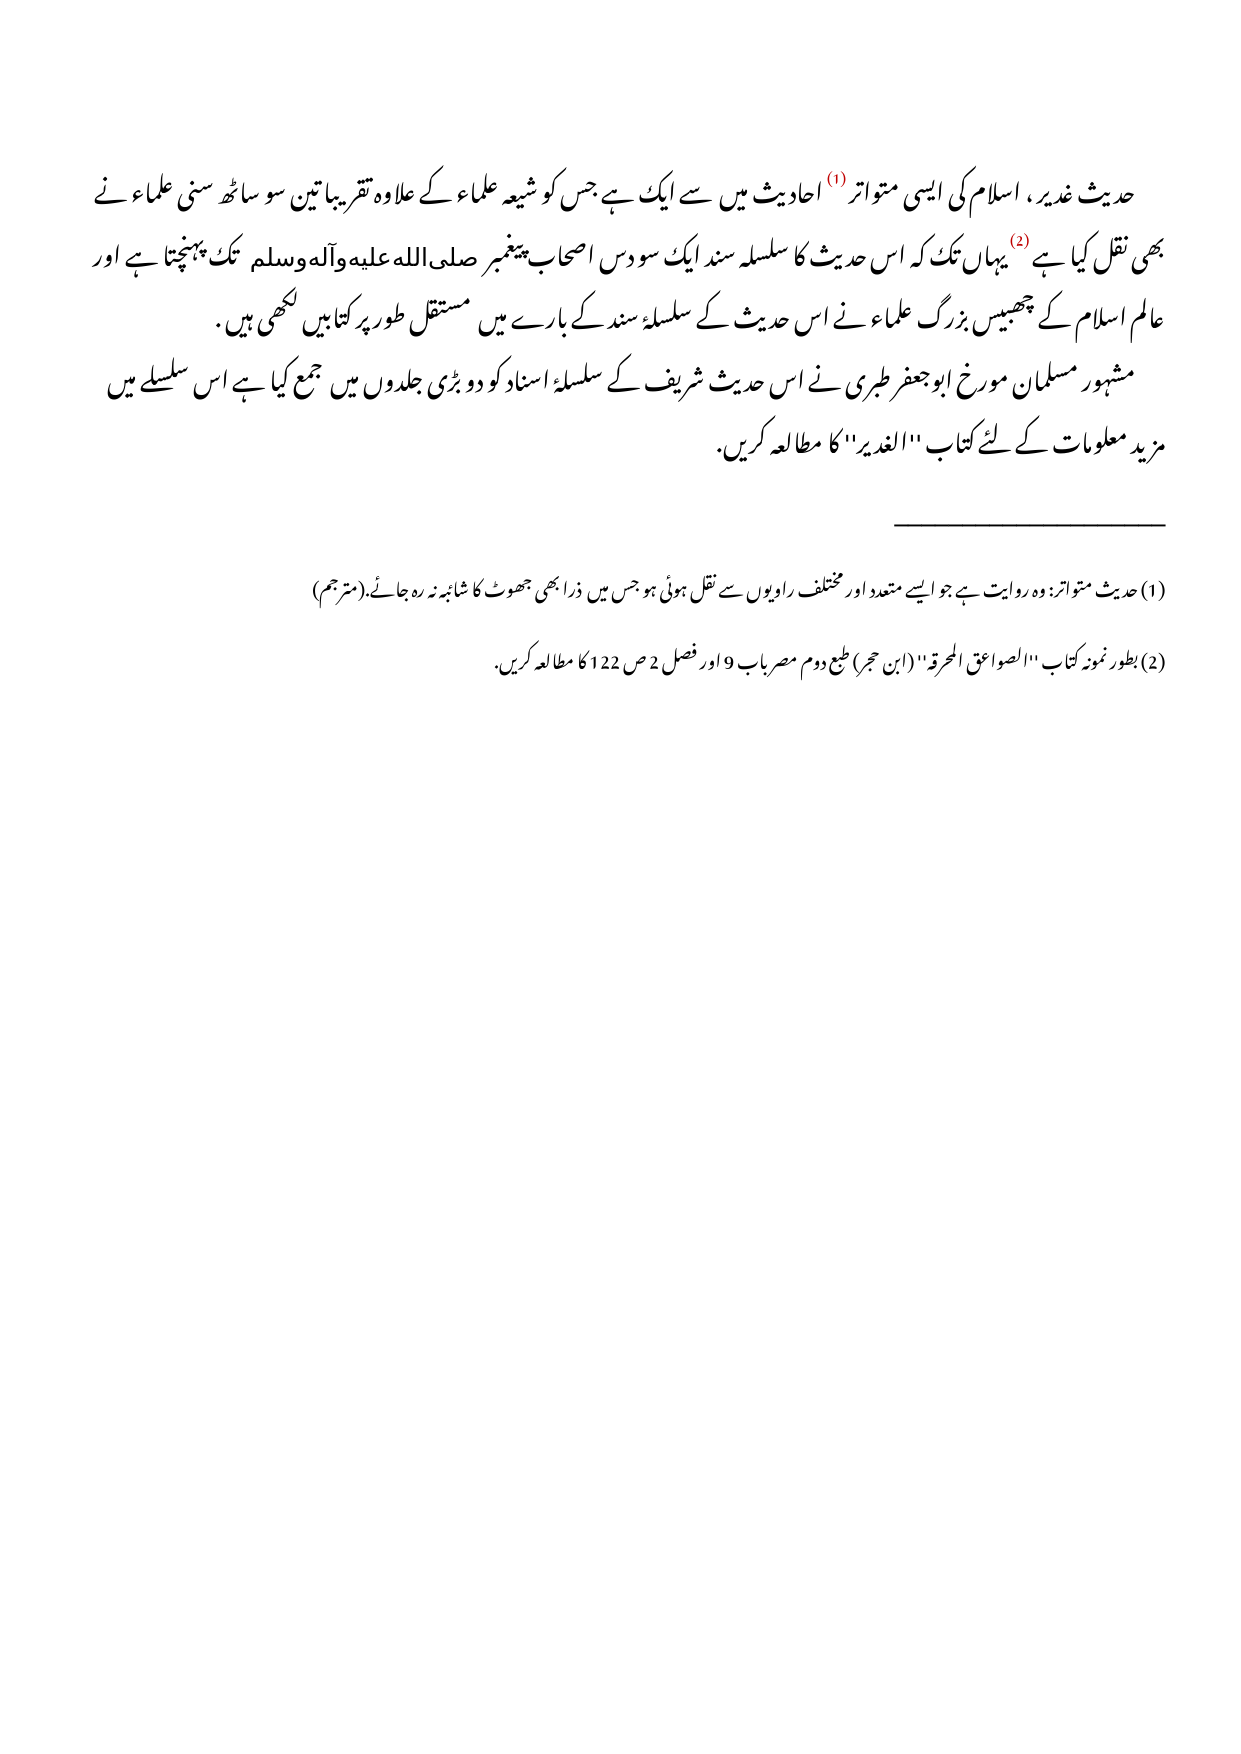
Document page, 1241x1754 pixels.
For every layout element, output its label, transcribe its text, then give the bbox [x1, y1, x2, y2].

text (1) حدیث متواتر: وہ روایت ہے جو ایسے متعدد اور مختلف راویوں سے نقل ہوئی ہو جس میں ذرا بھی جھوٹ کا شائبہ نہ رہ جائے.(مترجم) [75, 561, 1165, 608]
text ____________________ [75, 469, 1165, 536]
text (2) بطور نمونہ کتاب ''الصواعق المحرقہ'' (ابن حجر) طبع دوم مصر باب 9 اور فصل 2 ص 122 کا مطالعہ کریں. [75, 633, 1165, 680]
text مشہور مسلمان مورخ ابوجعفر طبری نے اس حدیث شریف کے سلسلۂ اسناد کو دو بڑی جلدوں میں جمع کیا ہے اس سلسلے میں مزید معلومات کے لئے کتاب ''الغدیر'' کا مطالعہ کریں. [75, 344, 1165, 469]
text حدیث غدیر ، اسلام کی ایسی متواتر (1) احادیث میں سے ایک ہے جس کو شیعہ علماء کے علاوہ تقریبا تین سو ساٹھ سنی علماء نے بھی نقل کیا ہے (2) یہاں تک کہ اس حدیث کا سلسلہ سند ایک سو دس اصحاب پیغمبر صلى‌الله‌عليه‌وآله‌وسلم تک پہنچتا ہے اور عالم اسلام کے چھبیس بزرگ علماء نے اس حدیث کے سلسلۂ سند کے بارے میں مستقل طور پر کتابیں لکھی ہیں . [75, 156, 1165, 344]
